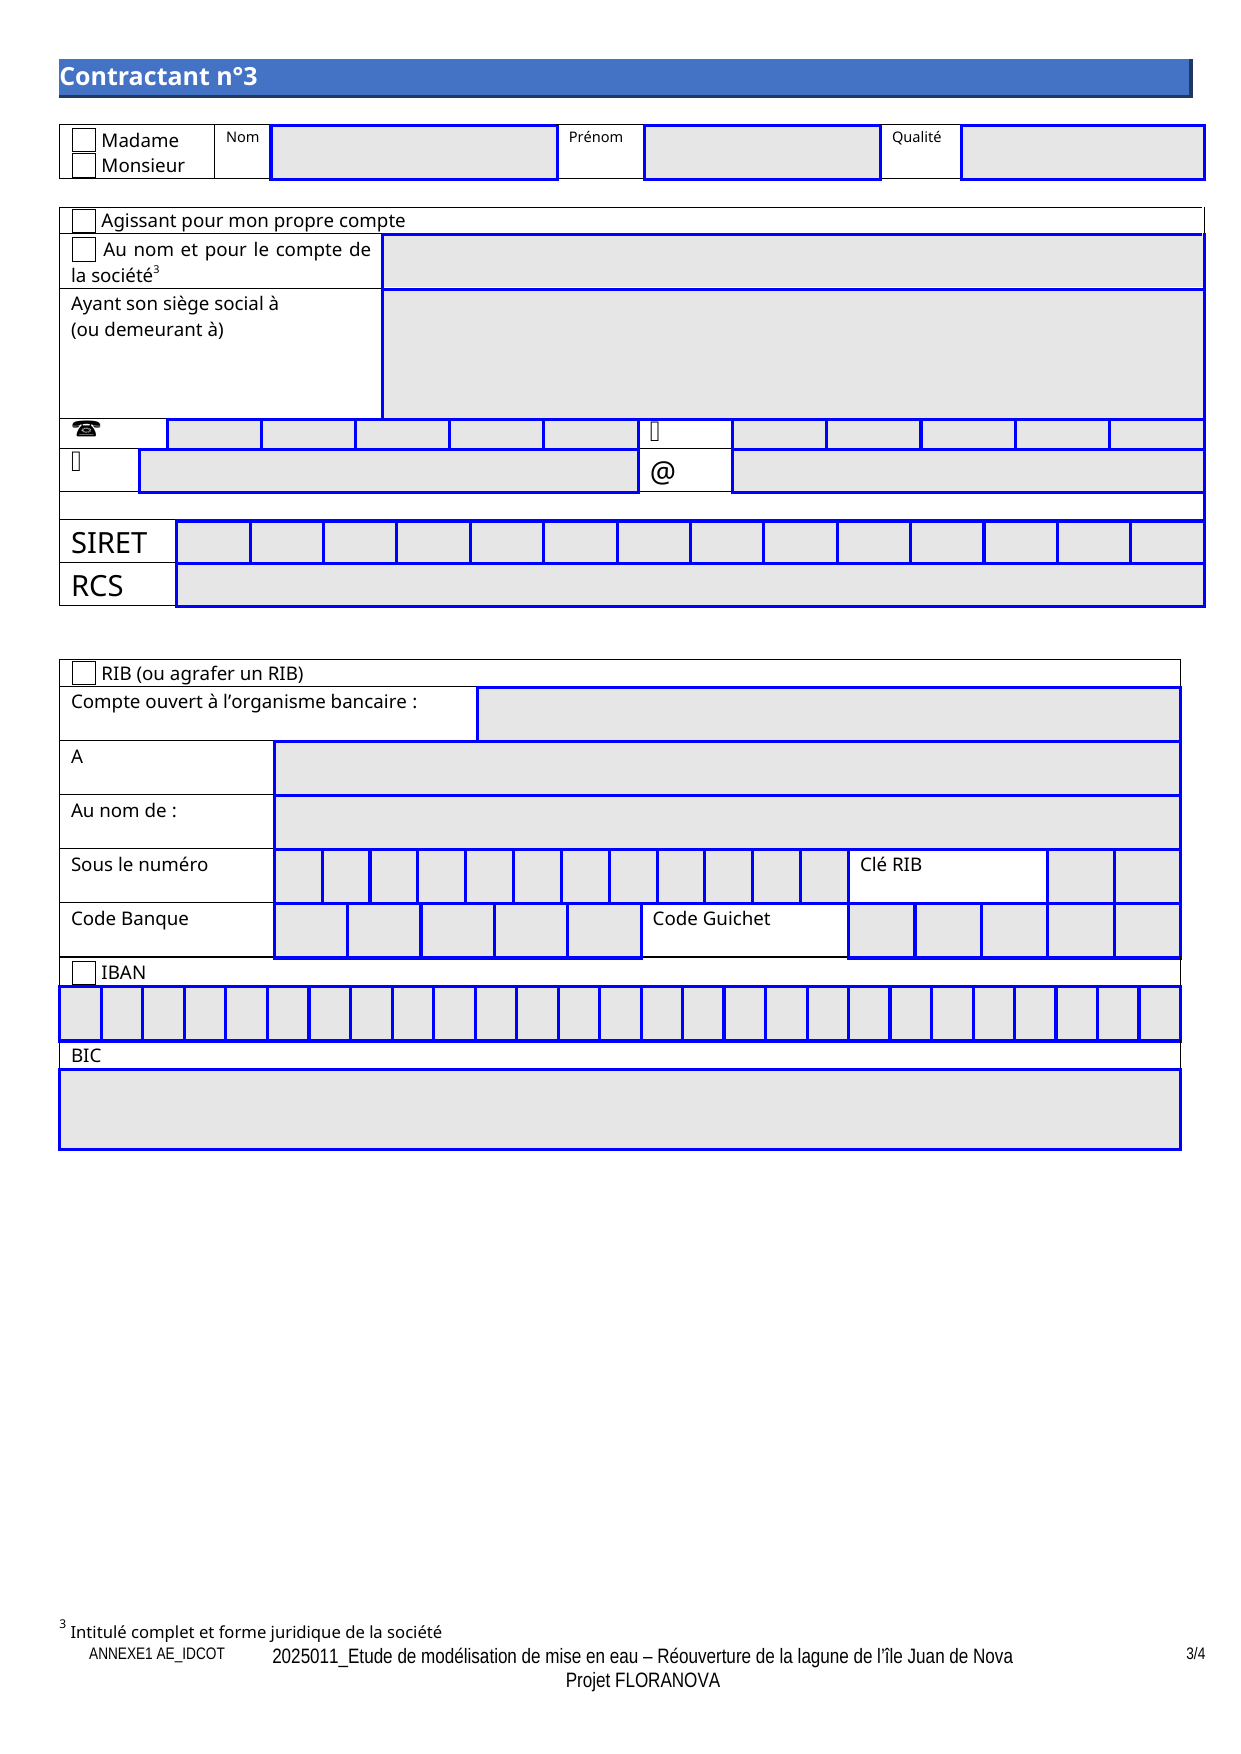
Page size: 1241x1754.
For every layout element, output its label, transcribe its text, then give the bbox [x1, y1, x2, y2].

table_cell [60, 419, 166, 448]
table_cell [276, 905, 346, 956]
table_cell [1132, 523, 1203, 562]
table_cell Code Guichet [643, 905, 847, 956]
table_cell Au nom de : [60, 795, 273, 848]
table_header Qualité [882, 125, 960, 178]
table_cell [186, 988, 224, 1039]
table_cell [640, 421, 731, 448]
table_cell [472, 523, 542, 562]
table_cell A [60, 741, 273, 794]
table_cell [61, 1071, 1179, 1148]
table_cell [569, 905, 640, 956]
table_cell [802, 851, 847, 902]
table_cell [479, 689, 1179, 740]
table_cell [1017, 421, 1108, 448]
table_cell [692, 523, 762, 562]
table_cell [518, 988, 557, 1039]
table_cell [563, 851, 608, 902]
table_cell [61, 988, 100, 1039]
table_cell [734, 451, 1203, 491]
table_header [646, 127, 879, 178]
table_cell [986, 523, 1056, 562]
table_cell [1016, 988, 1054, 1039]
table_cell [1141, 988, 1179, 1039]
table_cell [349, 905, 419, 956]
table_cell [515, 851, 560, 902]
table_cell [325, 523, 395, 562]
table_cell [1111, 421, 1203, 448]
table_header [273, 127, 556, 178]
table_cell @ [640, 449, 731, 491]
table_cell [975, 988, 1013, 1039]
table_cell [435, 988, 474, 1039]
table_cell [545, 523, 616, 562]
table_cell [394, 988, 432, 1039]
table_cell [227, 988, 266, 1039]
table_cell [263, 421, 354, 448]
table_cell [276, 797, 1179, 848]
table_cell [601, 988, 640, 1039]
table_cell [144, 988, 183, 1039]
table_cell [1059, 523, 1129, 562]
table_cell Clé RIB [850, 851, 1046, 902]
table_cell [1099, 988, 1137, 1039]
table_cell [419, 851, 464, 902]
table_cell [451, 421, 542, 448]
table_cell [828, 421, 919, 448]
table_cell [726, 988, 764, 1039]
table_cell [839, 523, 909, 562]
table_cell [311, 988, 349, 1039]
table_cell Code Banque [60, 903, 273, 956]
table_cell [619, 523, 689, 562]
table_cell [169, 421, 260, 448]
table_cell [706, 851, 751, 902]
table_cell Ayant son siège social à (ou demeurant à) [60, 289, 381, 418]
table_header Prénom [559, 125, 643, 178]
table_cell [398, 523, 469, 562]
table_cell [892, 988, 930, 1039]
table_cell [477, 988, 515, 1039]
table_cell [659, 851, 703, 902]
table_cell [178, 565, 1203, 605]
table_cell [1049, 851, 1113, 902]
table_cell [684, 988, 722, 1039]
table_cell [545, 421, 637, 448]
table_cell [643, 988, 681, 1039]
table_cell [809, 988, 847, 1039]
text Contractant n°3 [59, 59, 1189, 95]
table_cell [103, 988, 141, 1039]
table_cell RCS [60, 563, 175, 605]
table_cell SIRET [60, 520, 175, 562]
table_cell [324, 851, 368, 902]
table_cell [269, 988, 307, 1039]
table_cell [1049, 905, 1113, 956]
table_cell [178, 523, 249, 562]
table_cell [60, 492, 1203, 519]
table_cell [611, 851, 656, 902]
table_cell Sous le numéro [60, 849, 273, 902]
table_cell [467, 851, 512, 902]
table_header Madame Monsieur [60, 125, 214, 178]
table_cell BIC [60, 1043, 1180, 1068]
table_cell [912, 523, 982, 562]
table_cell [983, 905, 1046, 956]
table_cell [767, 988, 806, 1039]
table_header RIB (ou agrafer un RIB) [60, 660, 1180, 686]
table_cell [933, 988, 972, 1039]
table_cell [60, 449, 138, 491]
table_header [963, 127, 1203, 178]
table_header Nom [215, 125, 269, 178]
table_cell [60, 179, 1204, 207]
table_cell [1116, 905, 1179, 956]
table_cell [372, 851, 416, 902]
table_cell [423, 905, 493, 956]
table_cell Compte ouvert à l’organisme bancaire : [60, 687, 476, 740]
table_cell [560, 988, 598, 1039]
table_cell IBAN [60, 958, 1180, 985]
table_cell [496, 905, 566, 956]
table_cell [765, 523, 836, 562]
table_cell Au nom et pour le compte de la société [60, 234, 381, 287]
table_cell [352, 988, 391, 1039]
table_cell [357, 421, 448, 448]
table_cell [754, 851, 799, 902]
table_cell [850, 988, 888, 1039]
table_cell [384, 233, 1203, 287]
table_cell Agissant pour mon propre compte [60, 207, 1204, 233]
table_cell [276, 743, 1179, 794]
table_cell [1058, 988, 1096, 1039]
table_cell [141, 451, 637, 491]
table_cell [923, 421, 1014, 448]
table_cell [850, 905, 913, 956]
table_cell [252, 523, 322, 562]
table_cell [1116, 851, 1179, 902]
table_cell [734, 421, 825, 448]
table_cell [917, 905, 980, 956]
table_cell [276, 851, 321, 902]
table_cell [384, 291, 1203, 418]
